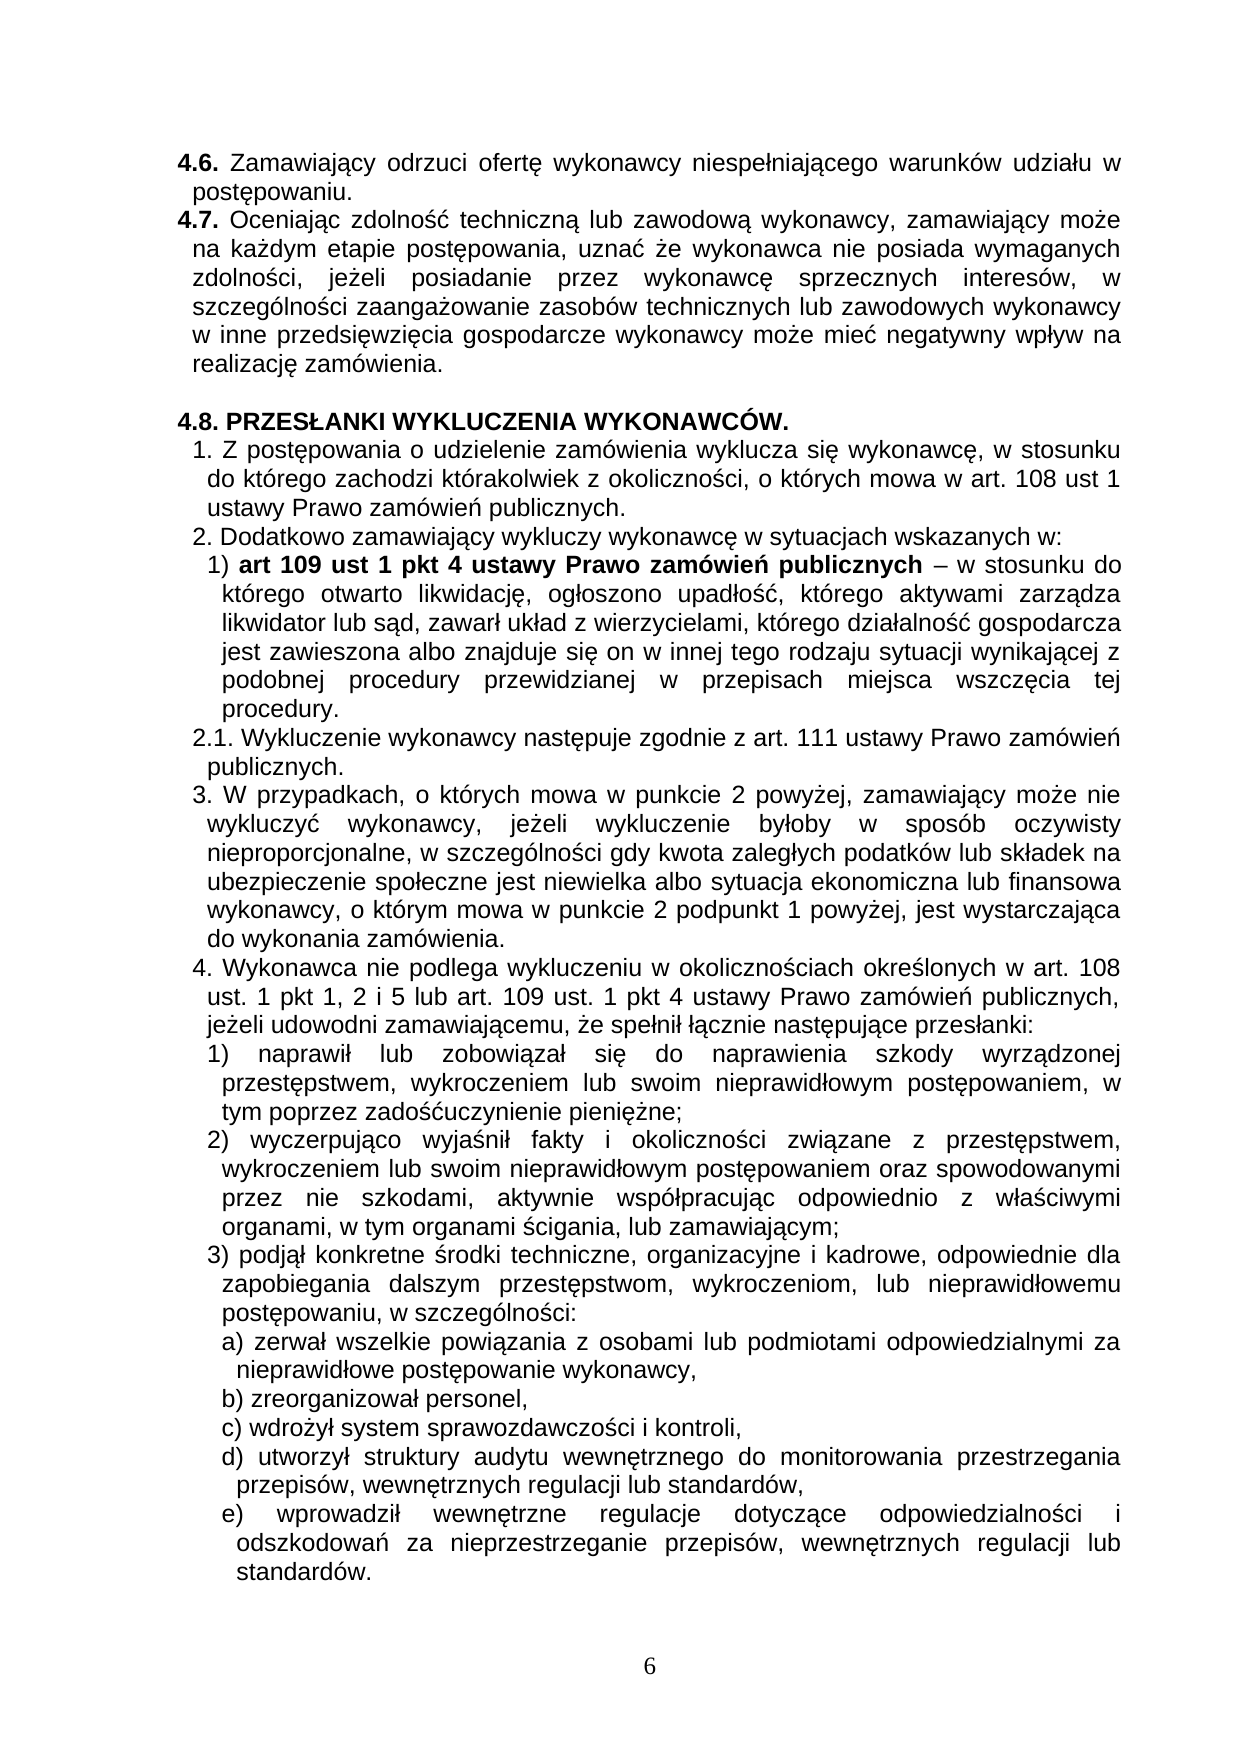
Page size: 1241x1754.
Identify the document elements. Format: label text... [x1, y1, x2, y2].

text 3) podjął konkretne środki techniczne, organizacyjne i kadrowe, odpowiednie dla zapobiegania dalszym przestępstwom, wykroczeniom, lub nieprawidłowemu postępowaniu, w szczególności: [207, 1240, 1122, 1326]
text 1. Z postępowania o udzielenie zamówienia wyklucza się wykonawcę, w stosunku do którego zachodzi którakolwiek z okoliczności, o których mowa w art. 108 ust 1 ustawy Prawo zamówień publicznych. [192, 435, 1122, 521]
text 4.7. Oceniając zdolność techniczną lub zawodową wykonawcy, zamawiający może na każdym etapie postępowania, uznać że wykonawca nie posiada wymaganych zdolności, jeżeli posiadanie przez wykonawcę sprzecznych interesów, w szczególności zaangażowanie zasobów technicznych lub zawodowych wykonawcy w inne przedsięwzięcia gospodarcze wykonawcy może mieć negatywny wpływ na realizację zamówienia. [177, 205, 1122, 378]
text 1) naprawił lub zobowiązał się do naprawienia szkody wyrządzonej przestępstwem, wykroczeniem lub swoim nieprawidłowym postępowaniem, w tym poprzez zadośćuczynienie pieniężne; [207, 1039, 1122, 1125]
text 4.8. PRZESŁANKI WYKLUCZENIA WYKONAWCÓW. [177, 406, 1122, 435]
text d) utworzył struktury audytu wewnętrznego do monitorowania przestrzegania przepisów, wewnętrznych regulacji lub standardów, [221, 1441, 1122, 1499]
text 1) art 109 ust 1 pkt 4 ustawy Prawo zamówień publicznych – w stosunku do którego otwarto likwidację, ogłoszono upadłość, którego aktywami zarządza likwidator lub sąd, zawarł układ z wierzycielami, którego działalność gospodarcza jest zawieszona albo znajduje się on w innej tego rodzaju sytuacji wynikającej z podobnej procedury przewidzianej w przepisach miejsca wszczęcia tej procedury. [207, 550, 1122, 723]
text 3. W przypadkach, o których mowa w punkcie 2 powyżej, zamawiający może nie wykluczyć wykonawcy, jeżeli wykluczenie byłoby w sposób oczywisty nieproporcjonalne, w szczególności gdy kwota zaległych podatków lub składek na ubezpieczenie społeczne jest niewielka albo sytuacja ekonomiczna lub finansowa wykonawcy, o którym mowa w punkcie 2 podpunkt 1 powyżej, jest wystarczająca do wykonania zamówienia. [192, 780, 1122, 953]
text 4.6. Zamawiający odrzuci ofertę wykonawcy niespełniającego warunków udziału w postępowaniu. [177, 148, 1122, 205]
text 2) wyczerpująco wyjaśnił fakty i okoliczności związane z przestępstwem, wykroczeniem lub swoim nieprawidłowym postępowaniem oraz spowodowanymi przez nie szkodami, aktywnie współpracując odpowiednio z właściwymi organami, w tym organami ścigania, lub zamawiającym; [207, 1125, 1122, 1240]
text 2. Dodatkowo zamawiający wykluczy wykonawcę w sytuacjach wskazanych w: [192, 521, 1122, 550]
text 4. Wykonawca nie podlega wykluczeniu w okolicznościach określonych w art. 108 ust. 1 pkt 1, 2 i 5 lub art. 109 ust. 1 pkt 4 ustawy Prawo zamówień publicznych, jeżeli udowodni zamawiającemu, że spełnił łącznie następujące przesłanki: [192, 953, 1122, 1039]
text e) wprowadził wewnętrzne regulacje dotyczące odpowiedzialności i odszkodowań za nieprzestrzeganie przepisów, wewnętrznych regulacji lub standardów. [221, 1499, 1122, 1585]
text b) zreorganizował personel, [221, 1384, 1122, 1413]
text a) zerwał wszelkie powiązania z osobami lub podmiotami odpowiedzialnymi za nieprawidłowe postępowanie wykonawcy, [221, 1326, 1122, 1384]
text c) wdrożył system sprawozdawczości i kontroli, [221, 1413, 1122, 1441]
text 2.1. Wykluczenie wykonawcy następuje zgodnie z art. 111 ustawy Prawo zamówień publicznych. [192, 723, 1122, 780]
